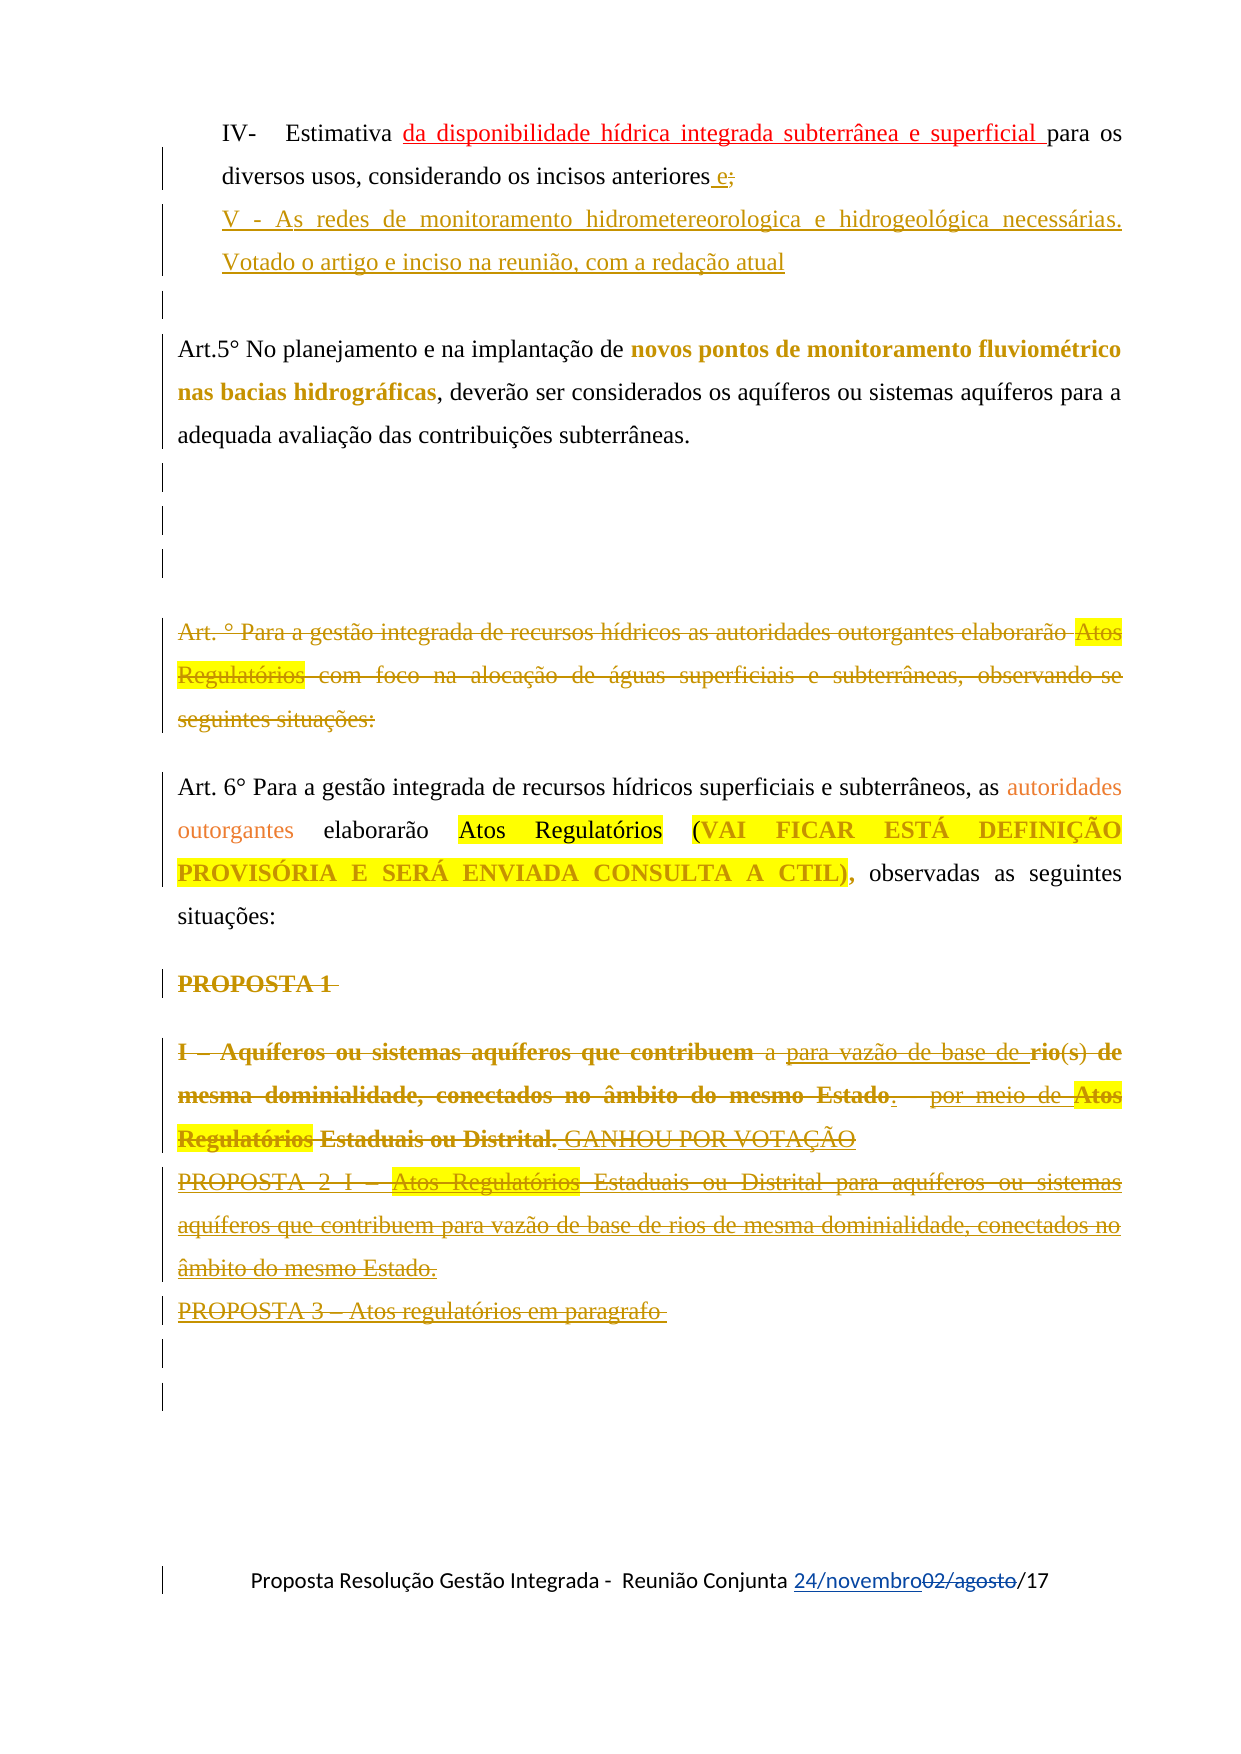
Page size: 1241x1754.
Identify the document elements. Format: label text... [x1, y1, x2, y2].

text I – Aquíferos ou sistemas aquíferos que contribuem rios de mesma dominialidade, conectados no âmbito do mesmo Estado Atos Regulatórios Estaduais ou Distrital. [177, 1037, 1122, 1053]
list IV- Estimativa da disponibilidade hídrica integrada subterrânea e superficial para os diversos usos, considerando os incisos anteriores [222, 118, 1122, 190]
text PROPOSTA 1 [177, 969, 1122, 998]
text I – Aquíferos ou sistemas aquíferos que contribuem rios de mesma dominialidade, conectados no âmbito do mesmo Estado Atos Regulatórios Estaduais ou Distrital. [177, 1097, 1122, 1152]
list Art.5° No planejamento e na implantação de novos pontos de monitoramento fluviométrico nas bacias hidrográficas, deverão ser considerados os aquíferos ou sistemas aquíferos para a adequada avaliação das contribuições subterrâneas. [177, 334, 1122, 449]
text Art. 6° Para a gestão integrada de recursos hídricos superficiais e subterrâneos, as autoridades outorgantes elaborarão Atos Regulatórios (VAI FICAR ESTÁ DEFINIÇÃO PROVISÓRIA E SERÁ ENVIADA CONSULTA A CTIL), observadas as seguintes situações: [177, 772, 1122, 930]
text I – Aquíferos ou sistemas aquíferos que contribuem rios de mesma dominialidade, conectados no âmbito do mesmo Estado Atos Regulatórios Estaduais ou Distrital. [177, 1054, 1122, 1096]
